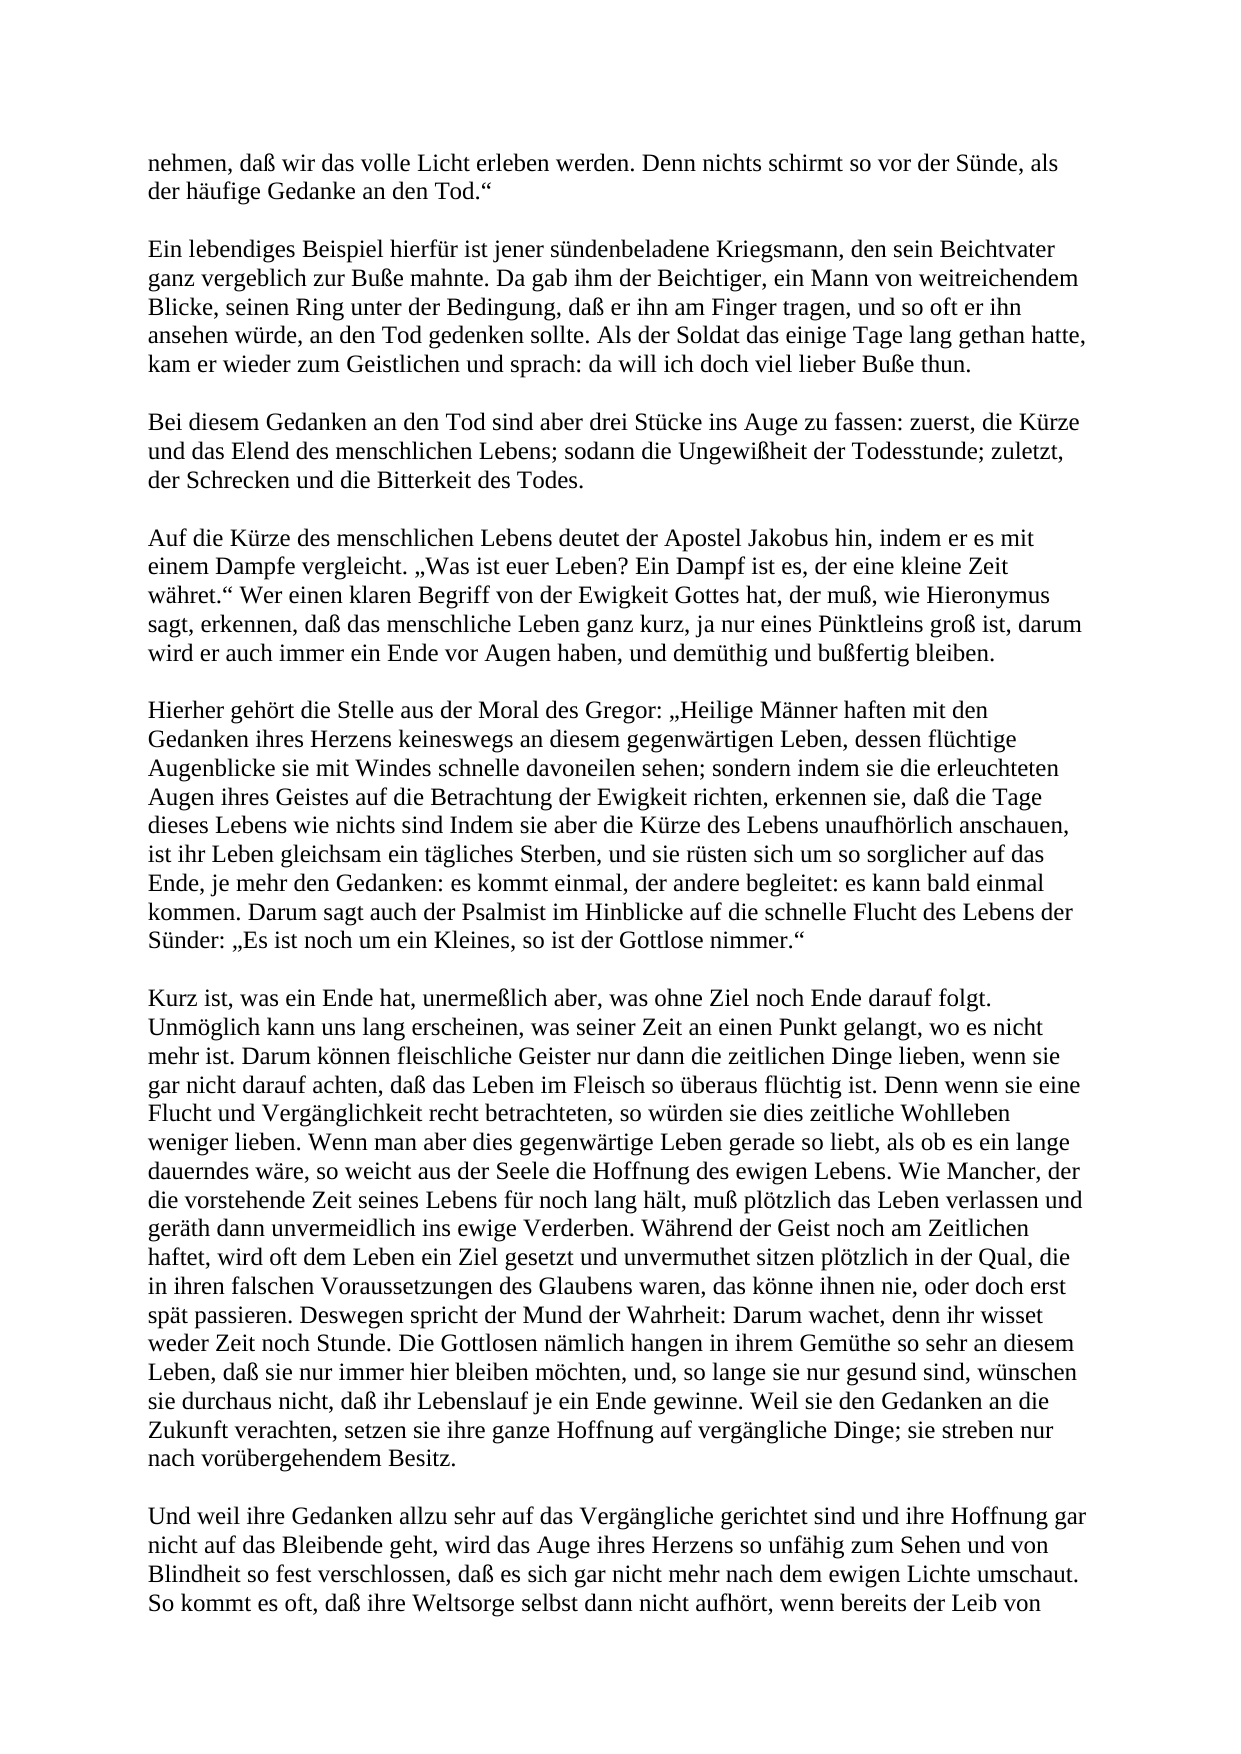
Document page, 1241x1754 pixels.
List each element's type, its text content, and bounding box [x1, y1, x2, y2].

text Ein lebendiges Beispiel hierfür ist jener sündenbeladene Kriegsmann, den sein Beichtvater ganz vergeblich zur Buße mahnte. Da gab ihm der Beichtiger, ein Mann von weitreichendem Blicke, seinen Ring unter der Bedingung, daß er ihn am Finger tragen, und so oft er ihn ansehen würde, an den Tod gedenken sollte. Als der Soldat das einige Tage lang gethan hatte, kam er wieder zum Geistlichen und sprach: da will ich doch viel lieber Buße thun. [148, 234, 1093, 378]
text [148, 1501, 1093, 1616]
text Auf die Kürze des menschlichen Lebens deutet der Apostel Jakobus hin, indem er es mit einem Dampfe vergleicht. „Was ist euer Leben? Ein Dampf ist es, der eine kleine Zeit währet.“ Wer einen klaren Begriff von der Ewigkeit Gottes hat, der muß, wie Hieronymus sagt, erkennen, daß das menschliche Leben ganz kurz, ja nur eines Pünktleins groß ist, darum wird er auch immer ein Ende vor Augen haben, und demüthig und bußfertig bleiben. [148, 523, 1093, 666]
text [148, 148, 1093, 205]
text Hierher gehört die Stelle aus der Moral des Gregor: „Heilige Männer haften mit den Gedanken ihres Herzens keineswegs an diesem gegenwärtigen Leben, dessen flüchtige Augenblicke sie mit Windes schnelle davoneilen sehen; sondern indem sie die erleuchteten Augen ihres Geistes auf die Betrachtung der Ewigkeit richten, erkennen sie, daß die Tage dieses Lebens wie nichts sind Indem sie aber die Kürze des Lebens unaufhörlich anschauen, ist ihr Leben gleichsam ein tägliches Sterben, und sie rüsten sich um so sorglicher auf das Ende, je mehr den Gedanken: es kommt einmal, der andere begleitet: es kann bald einmal kommen. Darum sagt auch der Psalmist im Hinblicke auf die schnelle Flucht des Lebens der Sünder: „Es ist noch um ein Kleines, so ist der Gottlose nimmer.“ [148, 696, 1093, 954]
text Kurz ist, was ein Ende hat, unermeßlich aber, was ohne Ziel noch Ende darauf folgt. Unmöglich kann uns lang erscheinen, was seiner Zeit an einen Punkt gelangt, wo es nicht mehr ist. Darum können fleischliche Geister nur dann die zeitlichen Dinge lieben, wenn sie gar nicht darauf achten, daß das Leben im Fleisch so überaus flüchtig ist. Denn wenn sie eine Flucht und Vergänglichkeit recht betrachteten, so würden sie dies zeitliche Wohlleben weniger lieben. Wenn man aber dies gegenwärtige Leben gerade so liebt, als ob es ein lange dauerndes wäre, so weicht aus der Seele die Hoffnung des ewigen Lebens. Wie Mancher, der die vorstehende Zeit seines Lebens für noch lang hält, muß plötzlich das Leben verlassen und geräth dann unvermeidlich ins ewige Verderben. Während der Geist noch am Zeitlichen haftet, wird oft dem Leben ein Ziel gesetzt und unvermuthet sitzen plötzlich in der Qual, die in ihren falschen Voraussetzungen des Glaubens waren, das könne ihnen nie, oder doch erst spät passieren. Deswegen spricht der Mund der Wahrheit: Darum wachet, denn ihr wisset weder Zeit noch Stunde. Die Gottlosen nämlich hangen in ihrem Gemüthe so sehr an diesem Leben, daß sie nur immer hier bleiben möchten, und, so lange sie nur gesund sind, wünschen sie durchaus nicht, daß ihr Lebenslauf je ein Ende gewinne. Weil sie den Gedanken an die Zukunft verachten, setzen sie ihre ganze Hoffnung auf vergängliche Dinge; sie streben nur nach vorübergehendem Besitz. [148, 983, 1093, 1472]
text Bei diesem Gedanken an den Tod sind aber drei Stücke ins Auge zu fassen: zuerst, die Kürze und das Elend des menschlichen Lebens; sodann die Ungewißheit der Todesstunde; zuletzt, der Schrecken und die Bitterkeit des Todes. [148, 407, 1093, 493]
